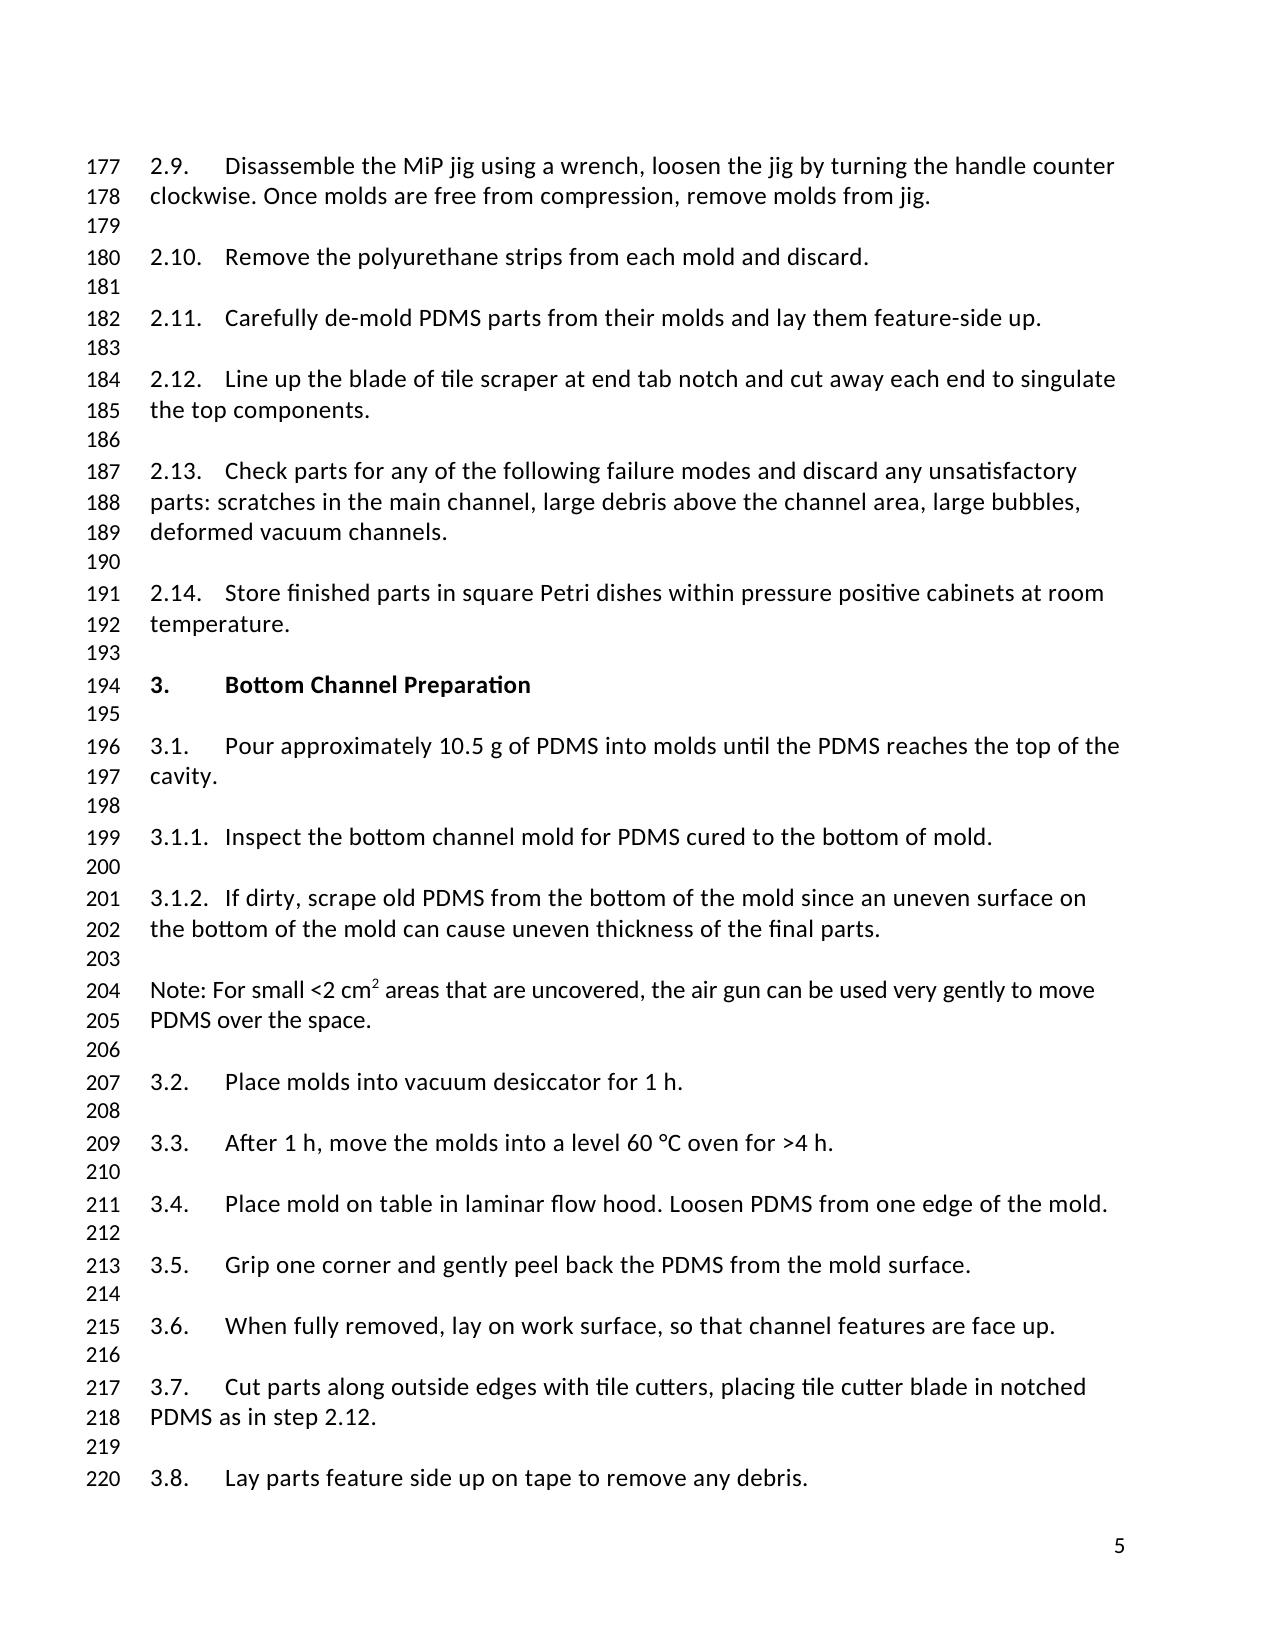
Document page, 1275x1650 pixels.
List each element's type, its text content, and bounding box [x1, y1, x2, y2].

subtitle Lay parts feature side up on tape to remove any debris. [150, 1462, 1125, 1493]
subtitle Inspect the bottom channel mold for PDMS cured to the bottom of mold. [150, 821, 1125, 852]
subtitle Cut parts along outside edges with tile cutters, placing tile cutter blade in notched PDMS as in step 2.12. [150, 1371, 1125, 1432]
subtitle Bottom Channel Preparation [150, 669, 1125, 699]
subtitle If dirty, scrape old PDMS from the bottom of the mold since an uneven surface on the bottom of the mold can cause uneven thickness of the final parts. [150, 882, 1125, 943]
subtitle After 1 h, move the molds into a level 60 °C oven for >4 h. [150, 1127, 1125, 1157]
subtitle Place mold on table in laminar flow hood. Loosen PDMS from one edge of the mold. [150, 1188, 1125, 1218]
subtitle Note: For small <2 cm2 areas that are uncovered, the air gun can be used very gently to move PDMS over the space. [150, 974, 1125, 1035]
subtitle Line up the blade of tile scraper at end tab notch and cut away each end to singulate the top components. [150, 364, 1125, 425]
subtitle Disassemble the MiP jig using a wrench, loosen the jig by turning the handle counter clockwise. Once molds are free from compression, remove molds from jig. [150, 150, 1125, 211]
subtitle Grip one corner and gently peel back the PDMS from the mold surface. [150, 1249, 1125, 1279]
subtitle Store finished parts in square Petri dishes within pressure positive cabinets at room temperature. [150, 577, 1125, 638]
subtitle Pour approximately 10.5 g of PDMS into molds until the PDMS reaches the top of the cavity. [150, 730, 1125, 791]
subtitle Remove the polyurethane strips from each mold and discard. [150, 242, 1125, 272]
subtitle Carefully de-mold PDMS parts from their molds and lay them feature-side up. [150, 303, 1125, 333]
subtitle Check parts for any of the following failure modes and discard any unsatisfactory parts: scratches in the main channel, large debris above the channel area, large bubbles, deformed vacuum channels. [150, 455, 1125, 547]
subtitle When fully removed, lay on work surface, so that channel features are face up. [150, 1310, 1125, 1340]
subtitle Place molds into vacuum desiccator for 1 h. [150, 1066, 1125, 1096]
